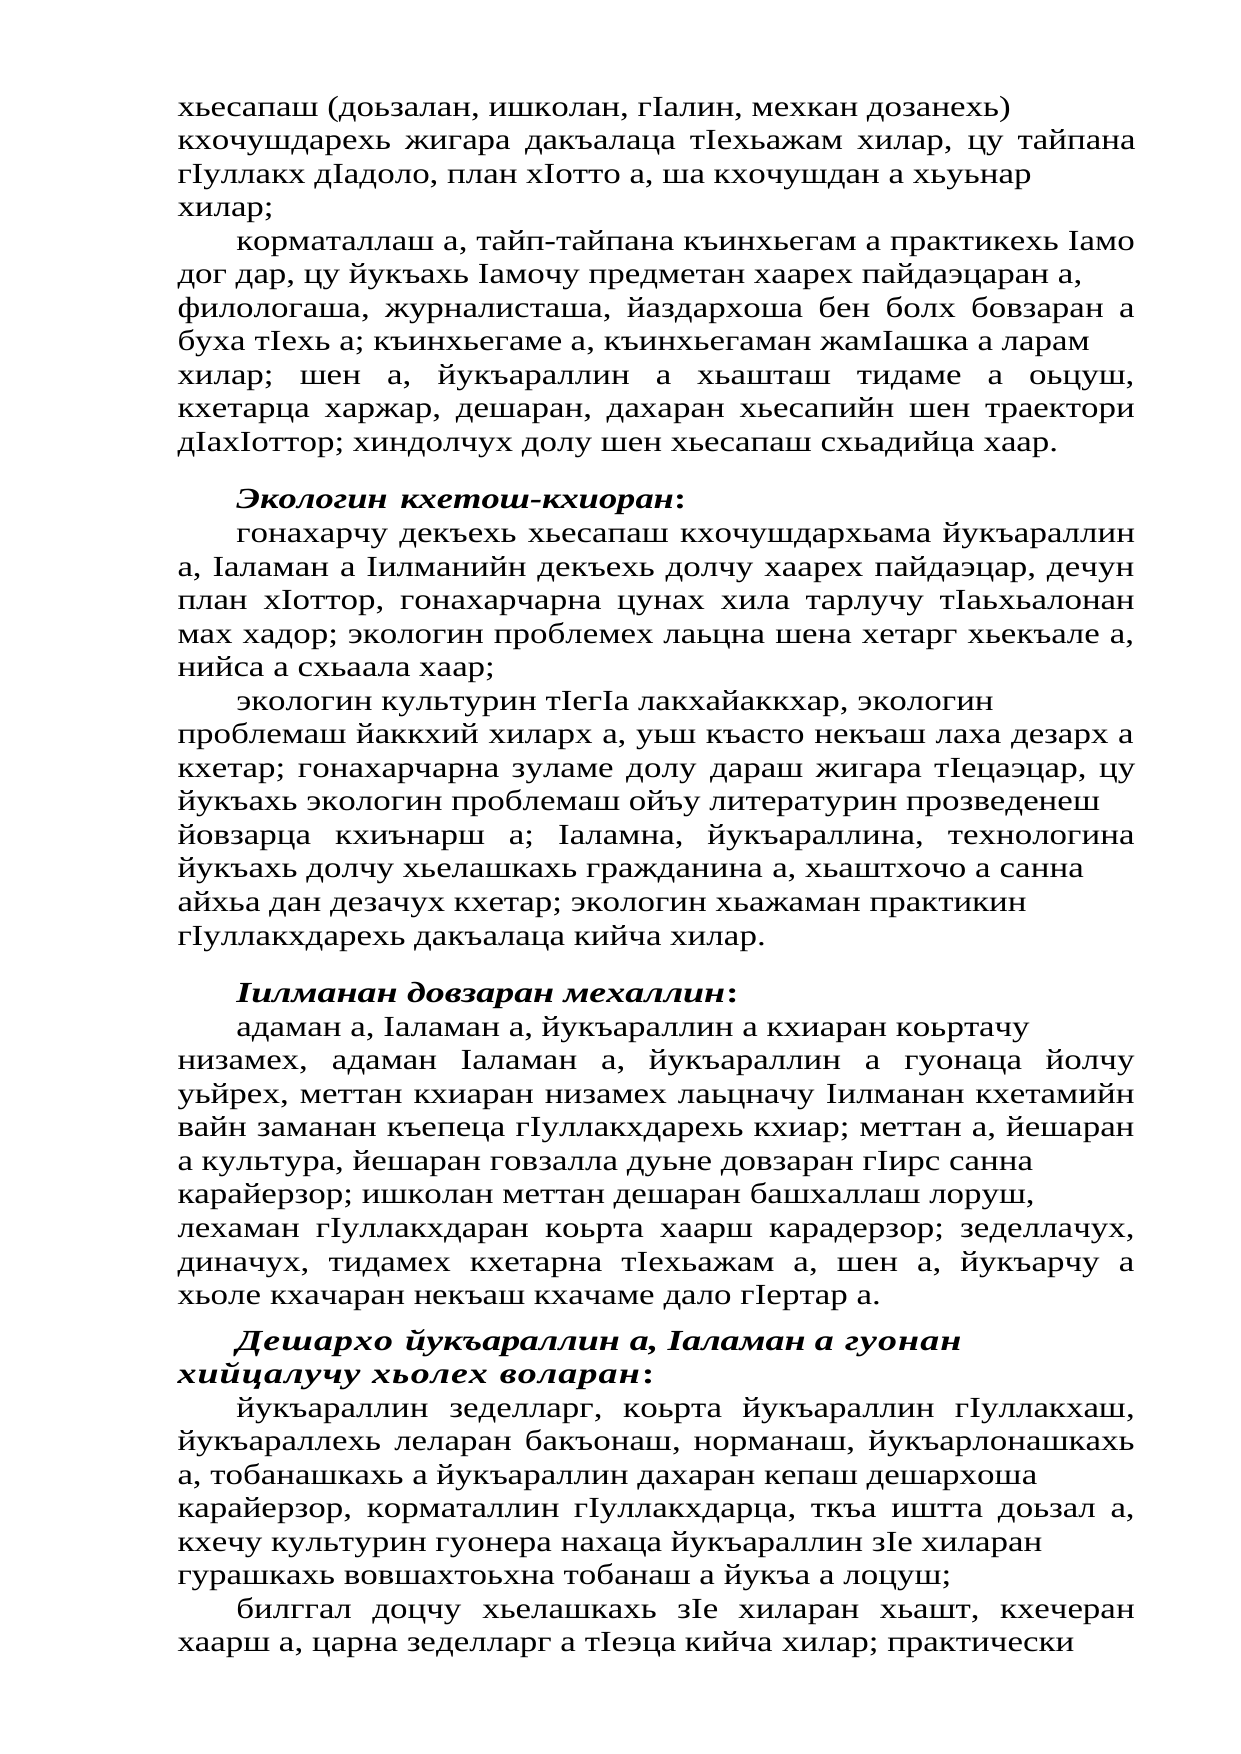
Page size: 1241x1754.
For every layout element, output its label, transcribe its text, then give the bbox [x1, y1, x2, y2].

text йовзарца кхиънарш а; Ӏаламна, йукъараллина, технологина йукъахь долчу хьелашкахь гражданина а, хьаштхочо а санна [177, 817, 1136, 884]
text йукъараллин зеделларг, коьрта йукъараллин гӀуллакхаш, йукъараллехь леларан бакъонаш, норманаш, йукъарлонашкахь а, тобанашкахь а йукъараллин дахаран кепаш дешархоша [177, 1390, 1136, 1490]
text гурашкахь вовшахтоьхна тобанаш а йукъа а лоцуш; [177, 1557, 1136, 1591]
text хийцалучу хьолех воларан: [177, 1356, 1136, 1390]
text кхочушдарехь жигара дакъалаца тӀехьажам хилар, цу тайпана гӀуллакх дӀадоло, план хӀотто а, ша кхочушдан а хьуьнар [177, 122, 1136, 189]
text карайерзор, корматаллин гӀуллакхдарца, ткъа иштта доьзал а, кхечу культурин гуонера нахаца йукъараллин зӀе хиларан [177, 1490, 1136, 1557]
text корматаллаш а, тайп-тайпана къинхьегам а практикехь Ӏамо дог дар, цу йукъахь Ӏамочу предметан хаарех пайдаэцаран а, [177, 223, 1136, 290]
text низамех, адаман Ӏаламан а, йукъараллин а гуонаца йолчу уьйрех, меттан кхиаран низамех лаьцначу Ӏилманан кхетамийн вайн заманан къепеца гӀуллакхдарехь кхиар; меттан а, йешаран а культура, йешаран говзалла дуьне довзаран гӀирс санна [177, 1042, 1136, 1177]
text гонахарчу декъехь хьесапаш кхочушдархьама йукъараллин а, Ӏаламан а Ӏилманийн декъехь долчу хаарех пайдаэцар, дечун план хӀоттор, гонахарчарна цунах хила тарлучу тӀаьхьалонан мах хадор; экологин проблемех лаьцна шена хетарг хьекъале а, нийса а схьаала хаар; [177, 515, 1136, 683]
text филологаша, журналисташа, йаздархоша бен болх бовзаран а буха тӀехь а; къинхьегаме а, къинхьегаман жамӀашка а ларам [177, 290, 1136, 357]
text адаман а, Ӏаламан а, йукъараллин а кхиаран коьртачу [177, 1009, 1136, 1042]
text гӀуллакхдарехь дакъалаца кийча хилар. [177, 918, 1136, 951]
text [177, 89, 1136, 122]
text билггал доцчу хьелашкахь зӀе хиларан хьашт, кхечеран хаарш а, царна зеделларг а тӀеэца кийча хилар; практически [177, 1591, 1136, 1658]
text Ӏилманан довзаран мехаллин: [177, 975, 1152, 1009]
text хилар; шен а, йукъараллин а хьашташ тидаме а оьцуш, кхетарца харжар, дешаран, дахаран хьесапийн шен траектори дӀахӀоттор; хиндолчух долу шен хьесапаш схьадийца хаар. [177, 357, 1136, 458]
text айхьа дан дезачух кхетар; экологин хьажаман практикин [177, 884, 1136, 918]
text экологин культурин тӀегӀа лакхайаккхар, экологин [177, 683, 1136, 716]
text Экологин кхетош-кхиоран: [177, 482, 1152, 515]
text Дешархо йукъараллин а, Ӏаламан а гуонан [177, 1323, 1136, 1356]
text карайерзор; ишколан меттан дешаран башхаллаш лоруш, [177, 1177, 1136, 1210]
text лехаман гӀуллакхдаран коьрта хаарш карадерзор; зеделлачух, диначух, тидамех кхетарна тӀехьажам а, шен а, йукъарчу а хьоле кхачаран некъаш кхачаме дало гӀертар а. [177, 1210, 1136, 1311]
text проблемаш йаккхий хиларх а, уьш къасто некъаш лаха дезарх а кхетар; гонахарчарна зуламе долу дараш жигара тӀецаэцар, цу йукъахь экологин проблемаш ойъу литературин прозведенеш [177, 716, 1136, 817]
text хилар; [177, 189, 1152, 223]
